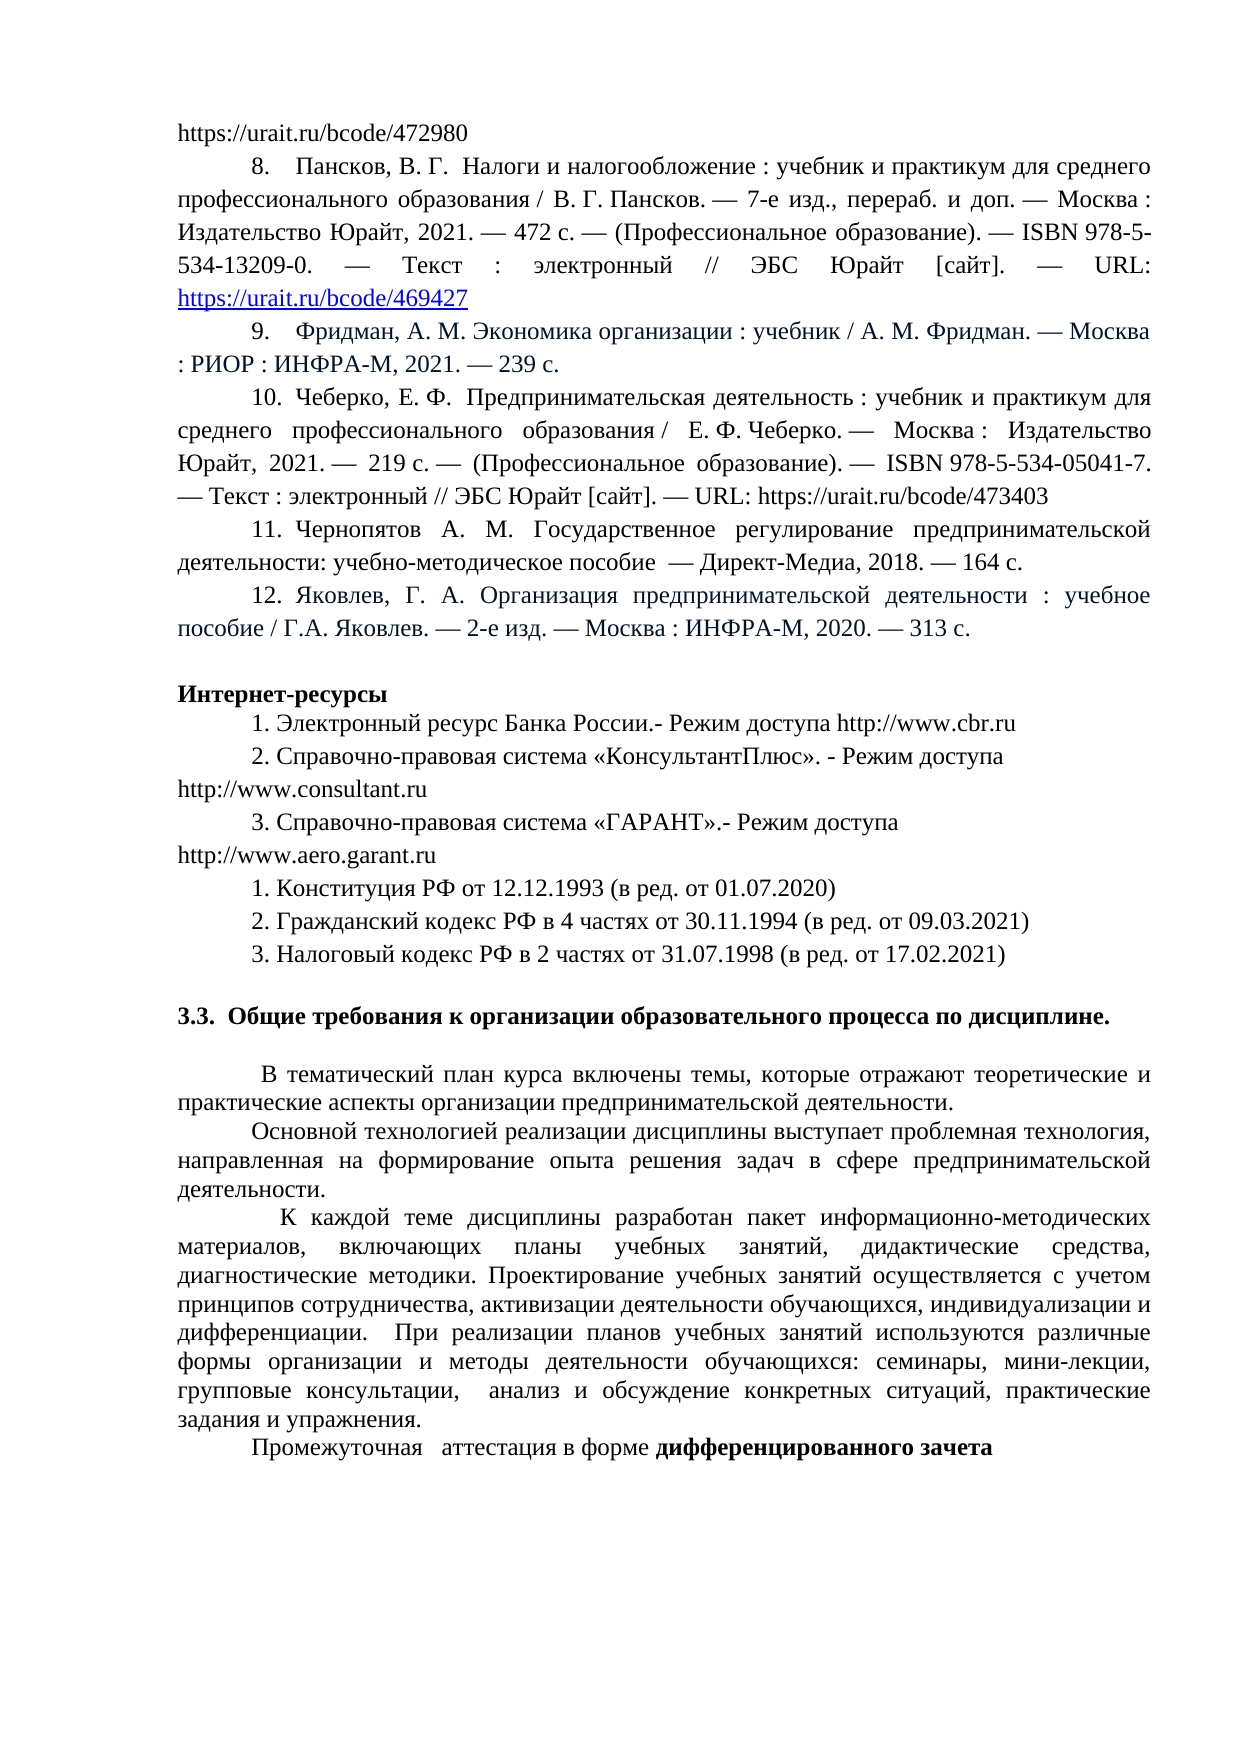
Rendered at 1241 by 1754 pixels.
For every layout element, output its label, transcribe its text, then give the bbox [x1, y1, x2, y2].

text В тематический план курса включены темы, которые отражают теоретические и практические аспекты организации предпринимательской деятельности. [177, 1059, 1152, 1116]
text 3. Налоговый кодекс РФ в 2 частях от 31.07.1998 (в ред. от 17.02.2021) [177, 939, 1152, 968]
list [177, 118, 1152, 147]
text Интернет-ресурсы [177, 679, 1152, 708]
text 2. Справочно-правовая система «КонсультантПлюс». - Режим доступа http://www.consultant.ru [177, 741, 1152, 803]
list Яковлев, Г. А. Организация предпринимательской деятельности : учебное пособие / Г.А. Яковлев. — 2-е изд. — Москва : ИНФРА-М, 2020. — 313 с. [177, 580, 1152, 642]
text 3.3. Общие требования к организации образовательного процесса по дисциплине. [177, 1001, 1152, 1030]
text К каждой теме дисциплины разработан пакет информационно-методических материалов, включающих планы учебных занятий, дидактические средства, диагностические методики. Проектирование учебных занятий осуществляется с учетом принципов сотрудничества, активизации деятельности обучающихся, индивидуализации и дифференциации. При реализации планов учебных занятий используются различные формы организации и методы деятельности обучающихся: семинары, мини-лекции, групповые консультации, анализ и обсуждение конкретных ситуаций, практические задания и упражнения. [177, 1202, 1152, 1432]
list Пансков, В. Г. Налоги и налогообложение : учебник и практикум для среднего профессионального образования / В. Г. Пансков. — 7-е изд., перераб. и доп. — Москва : Издательство Юрайт, 2021. — 472 с. — (Профессиональное образование). — ISBN 978-5-534-13209-0. — Текст : электронный // ЭБС Юрайт [сайт]. — URL: https://urait.ru/bcode/469427 [177, 151, 1152, 312]
text 1. Конституция РФ от 12.12.1993 (в ред. от 01.07.2020) [177, 873, 1152, 902]
list Фридман, А. М. Экономика организации : учебник / А. М. Фридман. — Москва : РИОР : ИНФРА-М, 2021. — 239 с. [177, 316, 1152, 378]
text Промежуточная аттестация в форме дифференцированного зачета [177, 1432, 1152, 1461]
list Чернопятов А. М. Государственное регулирование предпринимательской деятельности: учебно-методическое пособие — Директ-Медиа, 2018. — 164 с. [177, 514, 1152, 576]
text 2. Гражданский кодекс РФ в 4 частях от 30.11.1994 (в ред. от 09.03.2021) [177, 906, 1152, 935]
text 3. Справочно-правовая система «ГАРАНТ».- Режим доступа http://www.aero.garant.ru [177, 807, 1152, 869]
text Основной технологией реализации дисциплины выступает проблемная технология, направленная на формирование опыта решения задач в сфере предпринимательской деятельности. [177, 1116, 1152, 1202]
list Чеберко, Е. Ф. Предпринимательская деятельность : учебник и практикум для среднего профессионального образования / Е. Ф. Чеберко. — Москва : Издательство Юрайт, 2021. — 219 с. — (Профессиональное образование). — ISBN 978-5-534-05041-7. — Текст : электронный // ЭБС Юрайт [сайт]. — URL: https://urait.ru/bcode/473403 [177, 382, 1152, 510]
text 1. Электронный ресурс Банка России.- Режим доступа http://www.cbr.ru [177, 708, 1152, 737]
